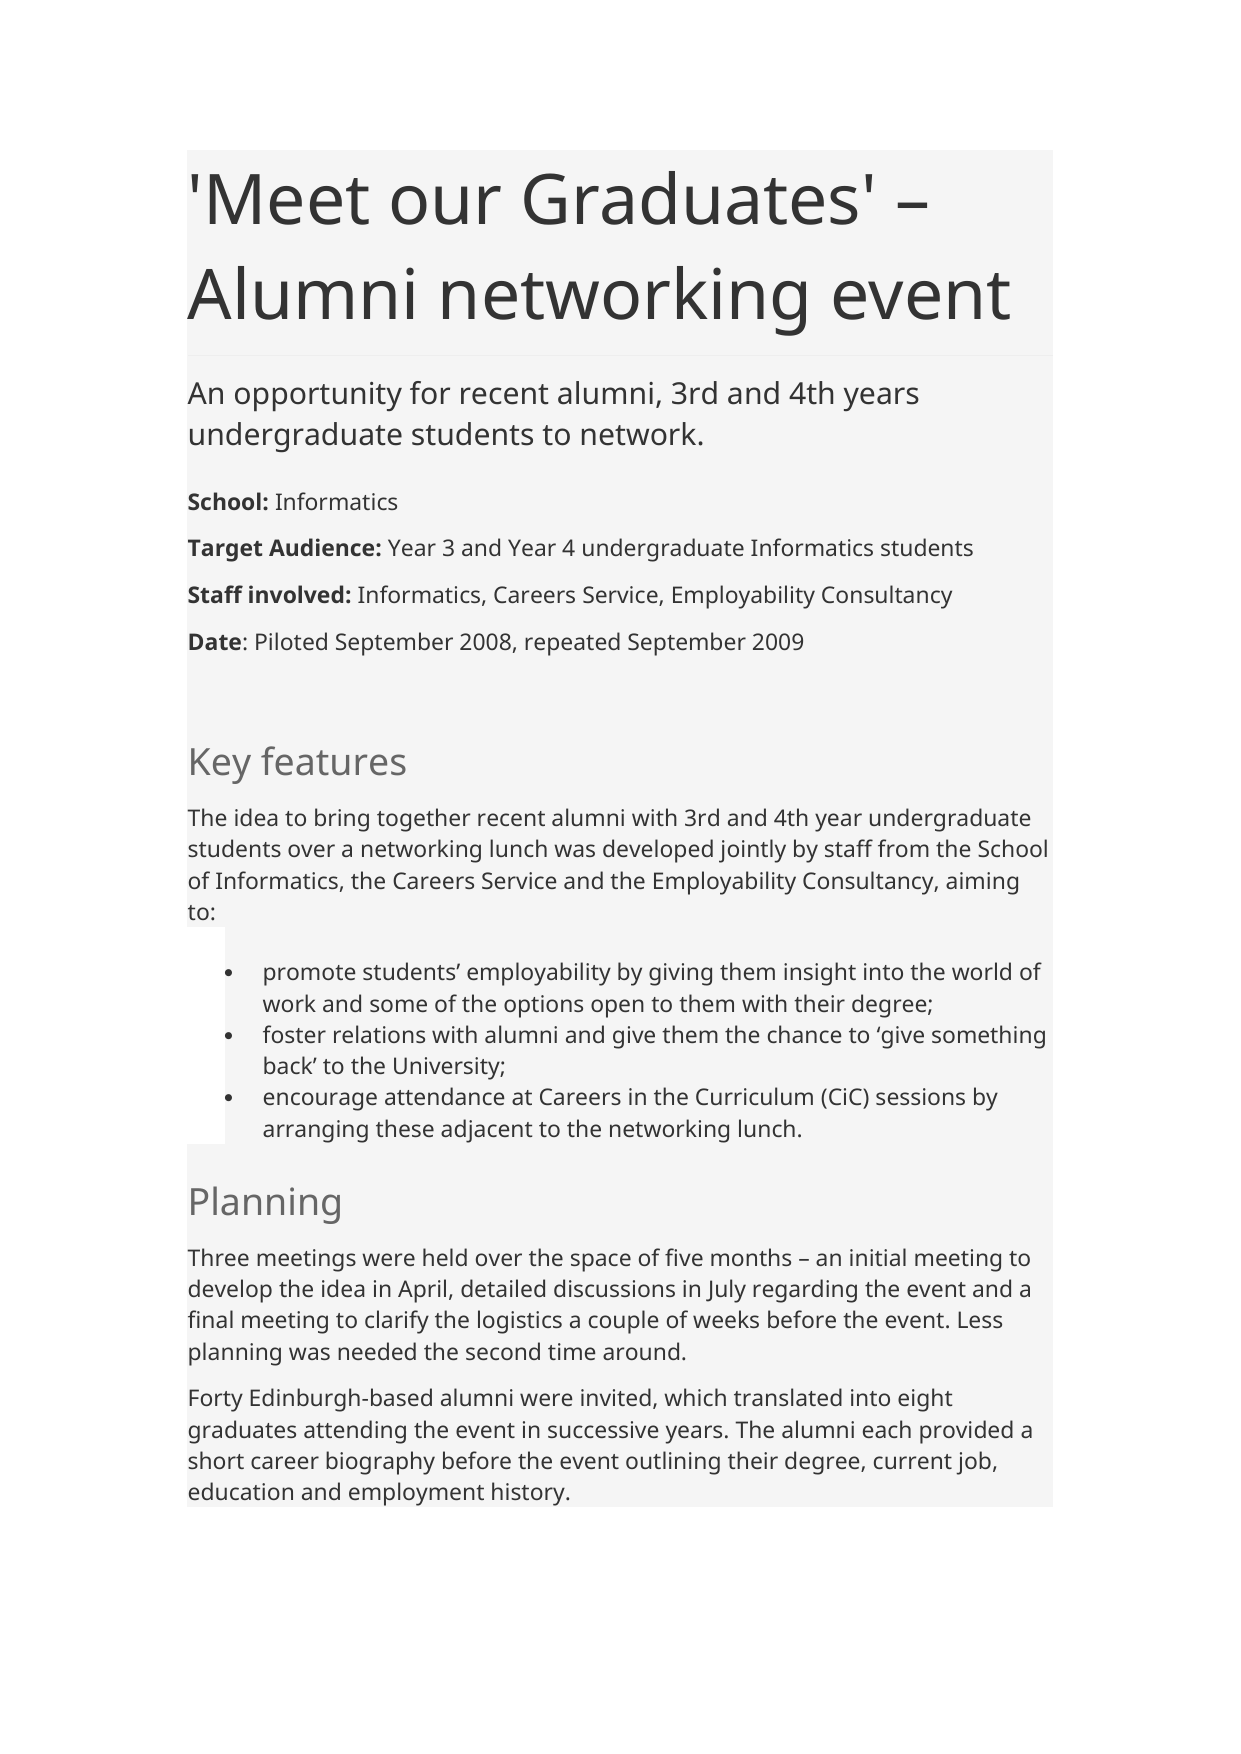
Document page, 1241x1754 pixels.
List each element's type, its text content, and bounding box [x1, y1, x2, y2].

text Key features [187, 736, 1053, 787]
text Staff involved: Informatics, Careers Service, Employability Consultancy [187, 579, 1053, 611]
list promote students’ employability by giving them insight into the world of work and some of the options open to them with their degree; [225, 956, 1053, 1019]
text Three meetings were held over the space of five months – an initial meeting to develop the idea in April, detailed discussions in July regarding the event and a final meeting to clarify the logistics a couple of weeks before the event. Less planning was needed the second time around. [187, 1242, 1053, 1367]
list encourage attendance at Careers in the Curriculum (CiC) sessions by arranging these adjacent to the networking lunch. [225, 1081, 1053, 1144]
text Target Audience: Year 3 and Year 4 undergraduate Informatics students [187, 532, 1053, 564]
text 'Meet our Graduates' – Alumni networking event [187, 150, 1053, 356]
text Planning [187, 1175, 1053, 1226]
text School: Informatics [187, 486, 1053, 517]
list foster relations with alumni and give them the chance to ‘give something back’ to the University; [225, 1019, 1053, 1081]
text An opportunity for recent alumni, 3rd and 4th years undergraduate students to network. [187, 372, 1053, 454]
text Forty Edinburgh-based alumni were invited, which translated into eight graduates attending the event in successive years. The alumni each provided a short career biography before the event outlining their degree, current job, education and employment history. [187, 1382, 1053, 1507]
text Date: Piloted September 2008, repeated September 2009 [187, 626, 1053, 657]
text The idea to bring together recent alumni with 3rd and 4th year undergraduate students over a networking lunch was developed jointly by staff from the School of Informatics, the Careers Service and the Employability Consultancy, aiming to: [187, 802, 1053, 927]
